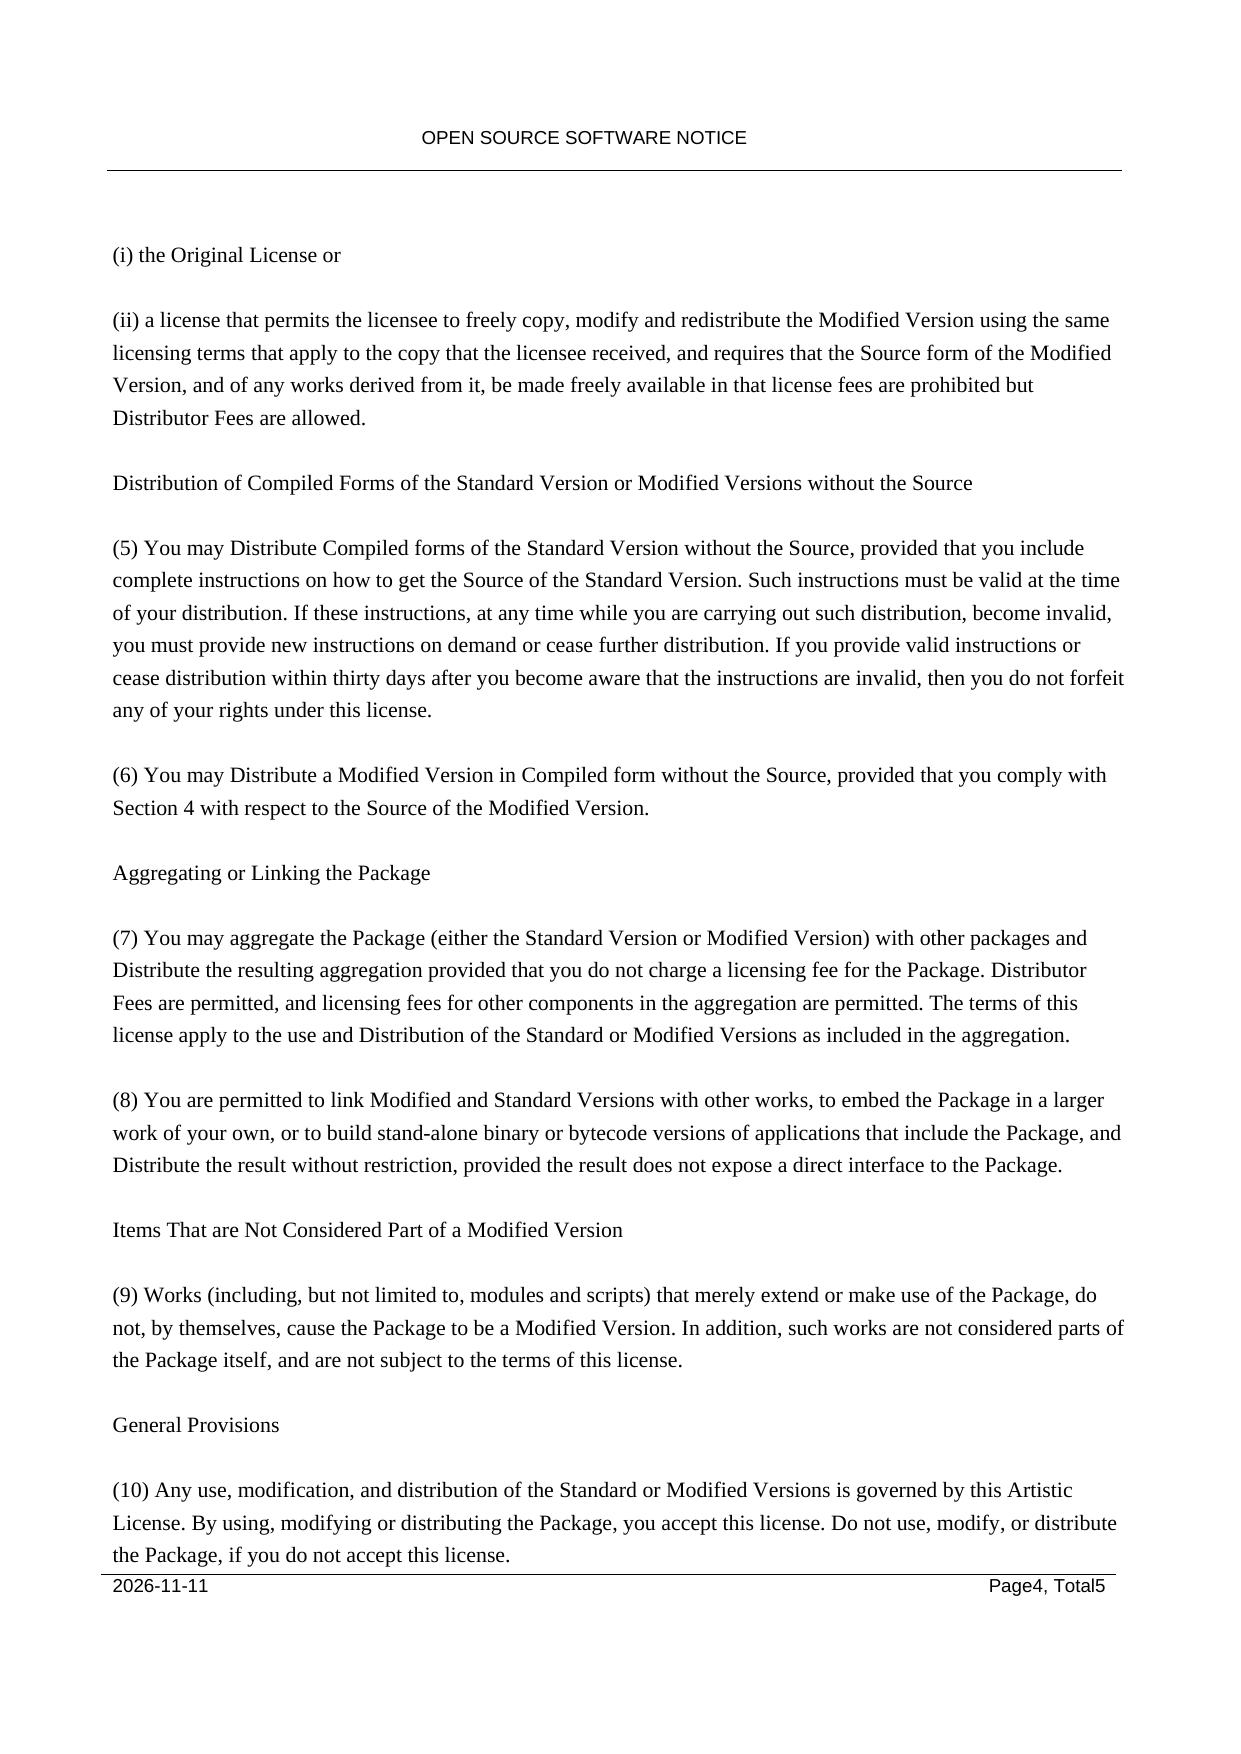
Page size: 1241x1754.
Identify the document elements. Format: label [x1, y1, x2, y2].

text [112, 206, 1128, 1571]
